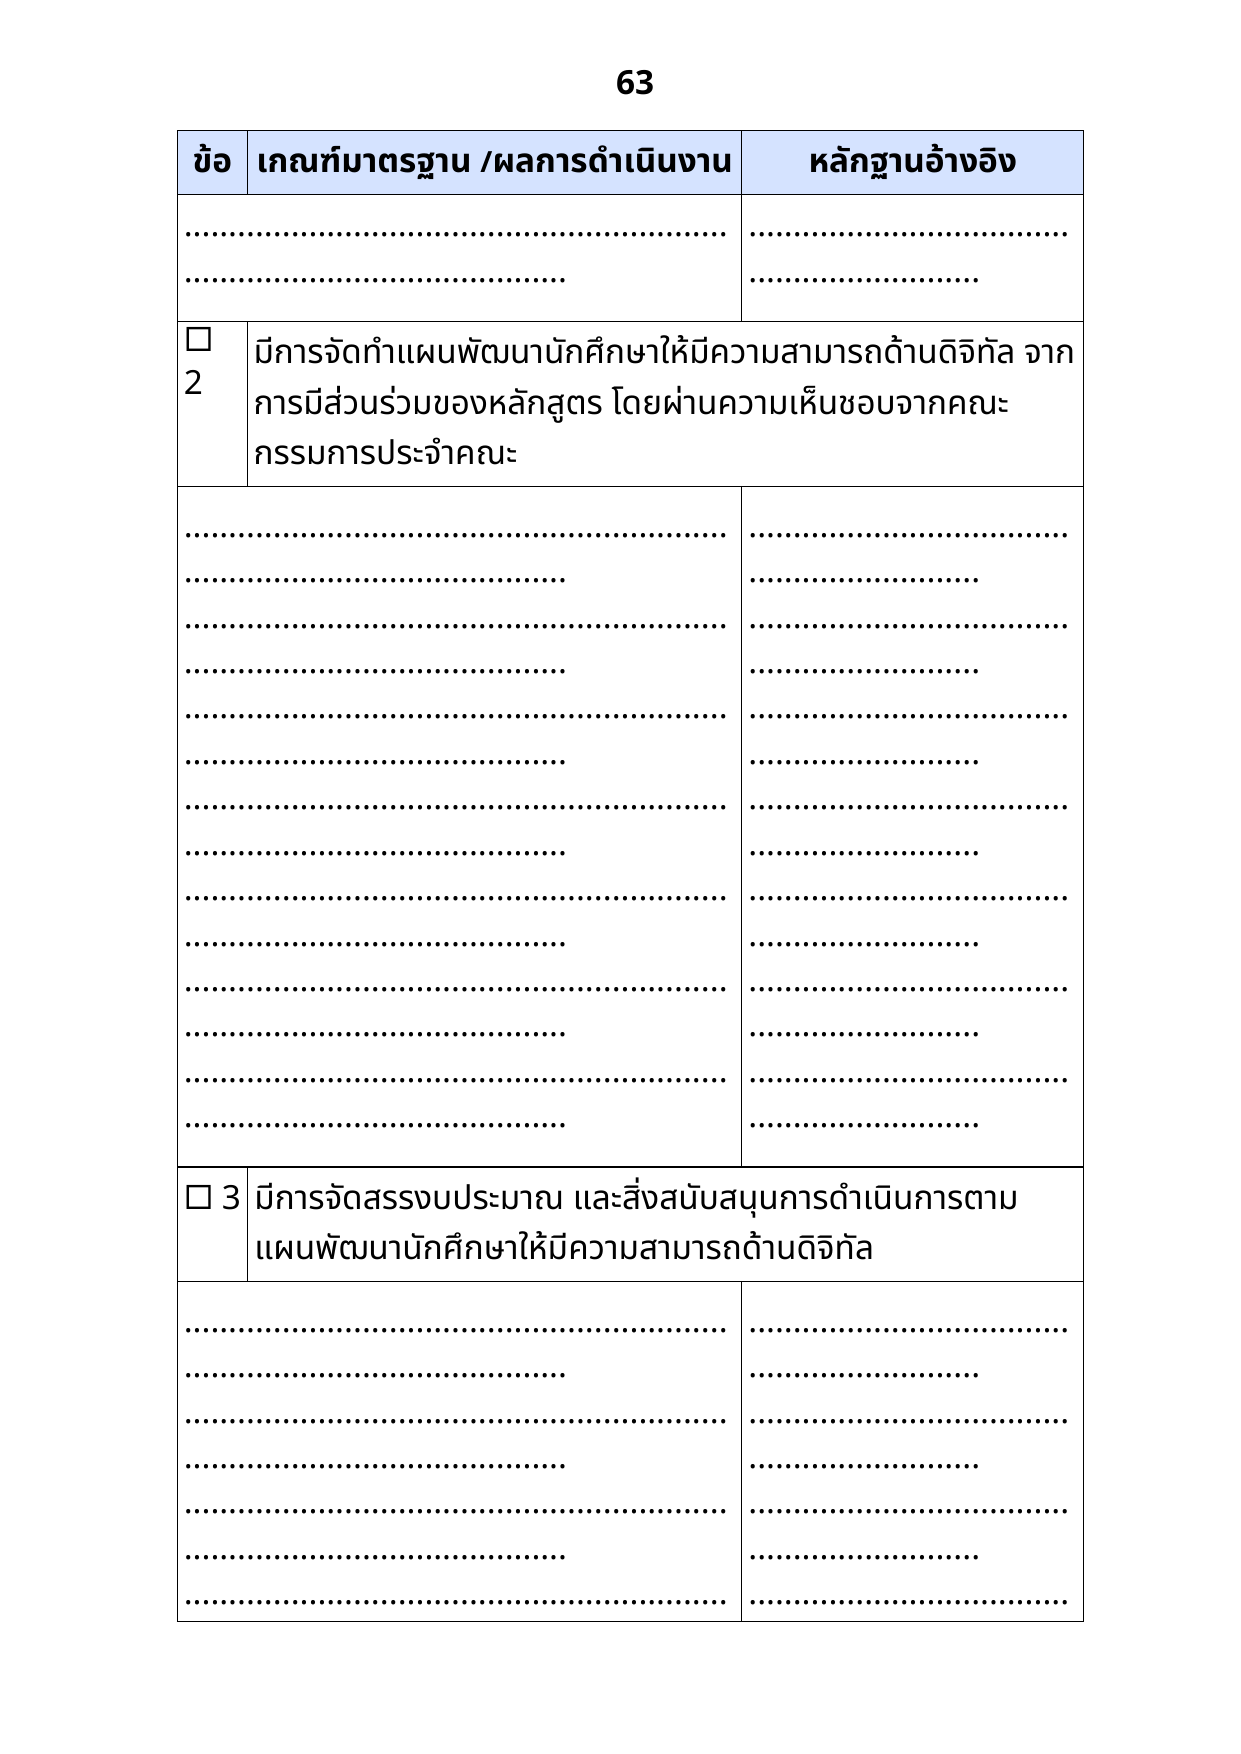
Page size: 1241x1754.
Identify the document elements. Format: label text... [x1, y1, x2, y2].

table_cell 3 [178, 1168, 247, 1281]
table_header ข้อ [178, 131, 247, 194]
table_cell มีการจัดสรรงบประมาณ และสิ่งสนับสนุนการดำเนินการตามแผนพัฒนานักศึกษาให้มีความสามารถด้านดิจิทัล [248, 1168, 1083, 1281]
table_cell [742, 195, 1083, 321]
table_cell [178, 195, 741, 321]
table_header เกณฑ์มาตรฐาน /ผลการดำเนินงาน [248, 131, 741, 194]
table_header หลักฐานอ้างอิง [742, 131, 1083, 194]
table_cell มีการจัดทำแผนพัฒนานักศึกษาให้มีความสามารถด้านดิจิทัล จากการมีส่วนร่วมของหลักสูตร โดยผ่านความเห็นชอบจากคณะกรรมการประจำคณะ [248, 322, 1083, 486]
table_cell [742, 1282, 1083, 1621]
table_cell 2 [178, 322, 247, 486]
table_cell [178, 1282, 741, 1621]
